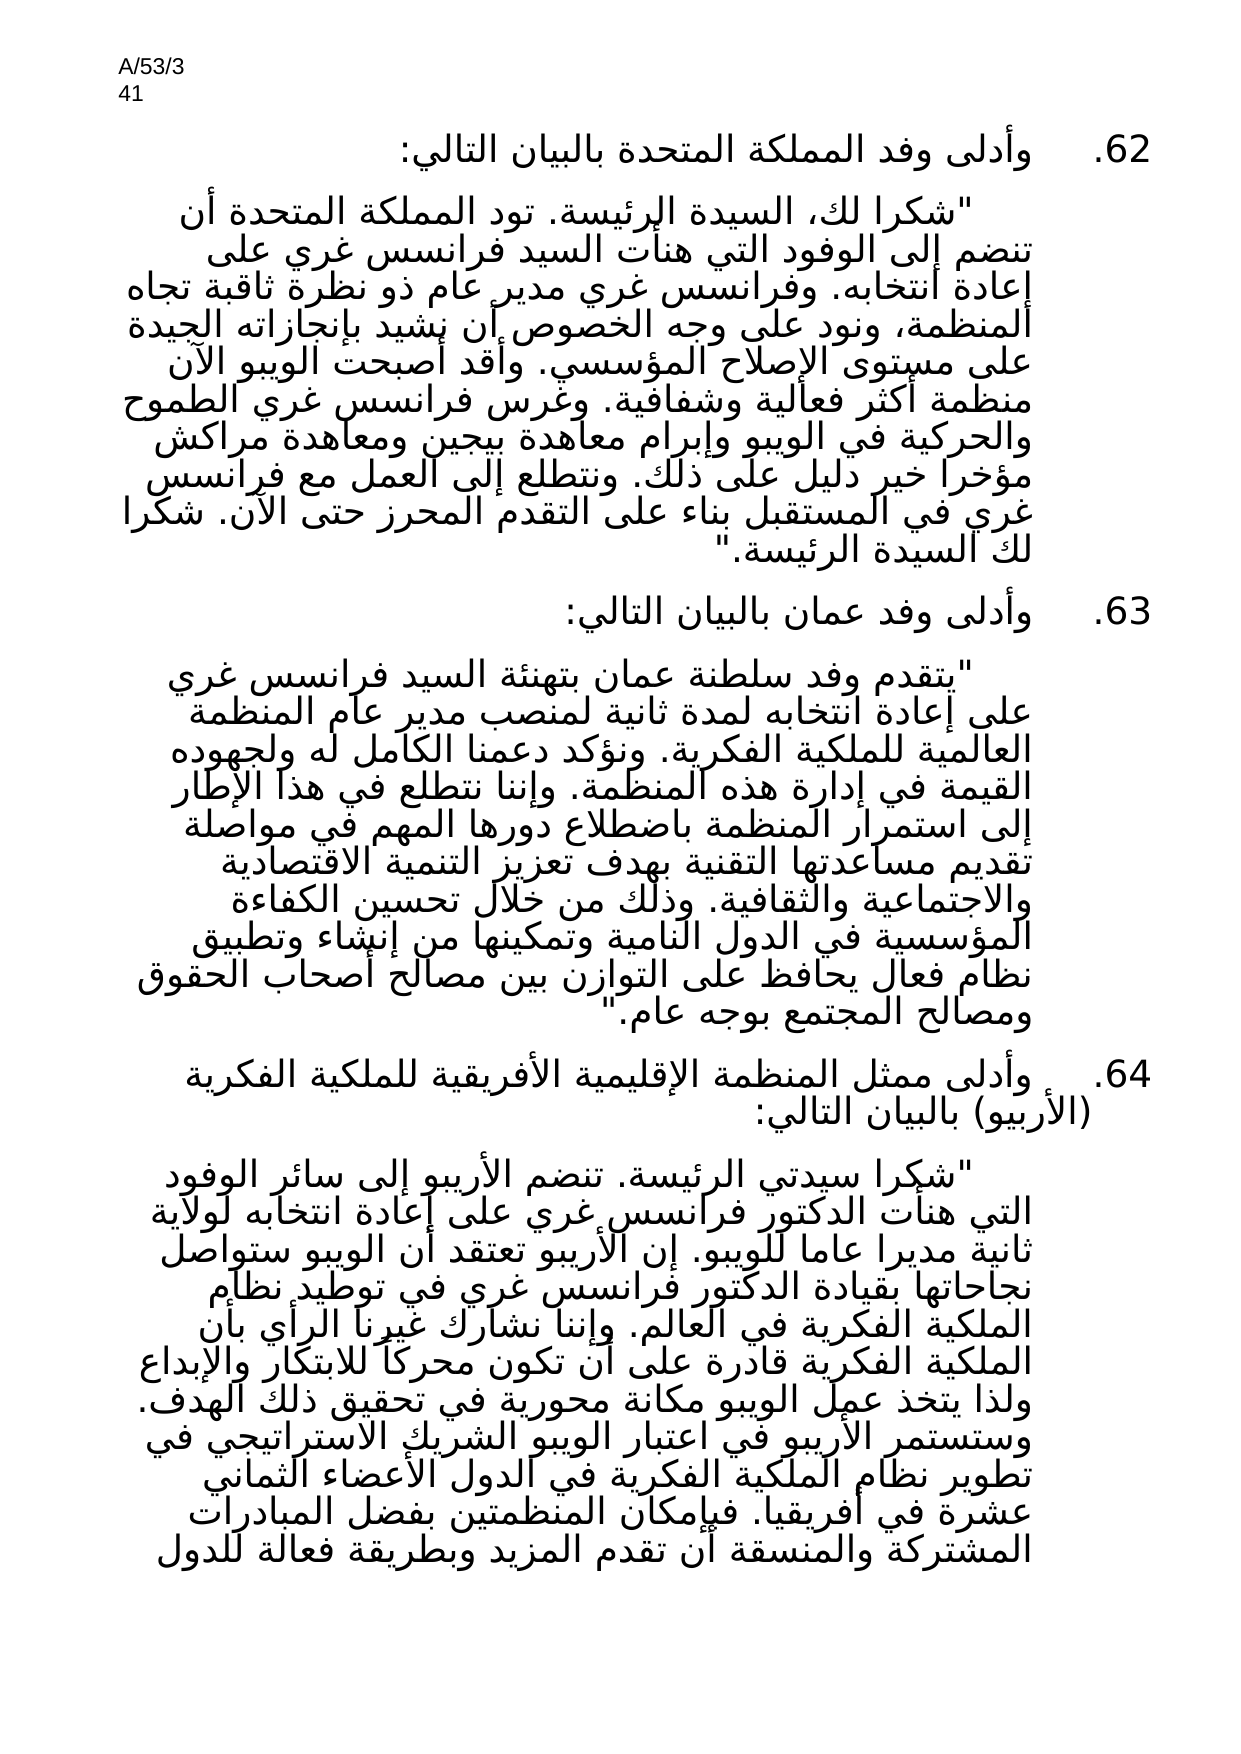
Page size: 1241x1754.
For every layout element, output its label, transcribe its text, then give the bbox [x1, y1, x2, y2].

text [118, 1157, 1033, 1570]
text "يتقدم وفد سلطنة عمان بتهنئة السيد فرانسس غري على إعادة انتخابه لمدة ثانية لمنصب مدير عام المنظمة العالمية للملكية الفكرية. ونؤكد دعمنا الكامل له ولجهوده القيمة في إدارة هذه المنظمة. وإننا نتطلع في هذا الإطار إلى استمرار المنظمة باضطلاع دورها المهم في مواصلة تقديم مساعدتها التقنية بهدف تعزيز التنمية الاقتصادية والاجتماعية والثقافية. وذلك من خلال تحسين الكفاءة المؤسسية في الدول النامية وتمكينها من إنشاء وتطبيق نظام فعال يحافظ على التوازن بين مصالح أصحاب الحقوق ومصالح المجتمع بوجه عام." [118, 657, 1033, 1032]
text وأدلى وفد عمان بالبيان التالي: [118, 595, 1092, 632]
text وأدلى وفد المملكة المتحدة بالبيان التالي: [118, 132, 1092, 170]
text "شكرا لك، السيدة الرئيسة. تود المملكة المتحدة أن تنضم إلى الوفود التي هنأت السيد فرانسس غري على إعادة انتخابه. وفرانسس غري مدير عام ذو نظرة ثاقبة تجاه المنظمة، ونود على وجه الخصوص أن نشيد بإنجازاته الجيدة على مستوى الإصلاح المؤسسي. وأقد أصبحت الويبو الآن منظمة أكثر فعالية وشفافية. وغرس فرانسس غري الطموح والحركية في الويبو وإبرام معاهدة بيجين ومعاهدة مراكش مؤخرا خير دليل على ذلك. ونتطلع إلى العمل مع فرانسس غري في المستقبل بناء على التقدم المحرز حتى الآن. شكرا لك السيدة الرئيسة." [118, 195, 1033, 570]
text وأدلى ممثل المنظمة الإقليمية الأفريقية للملكية الفكرية (الأربيو) بالبيان التالي: [118, 1057, 1092, 1132]
